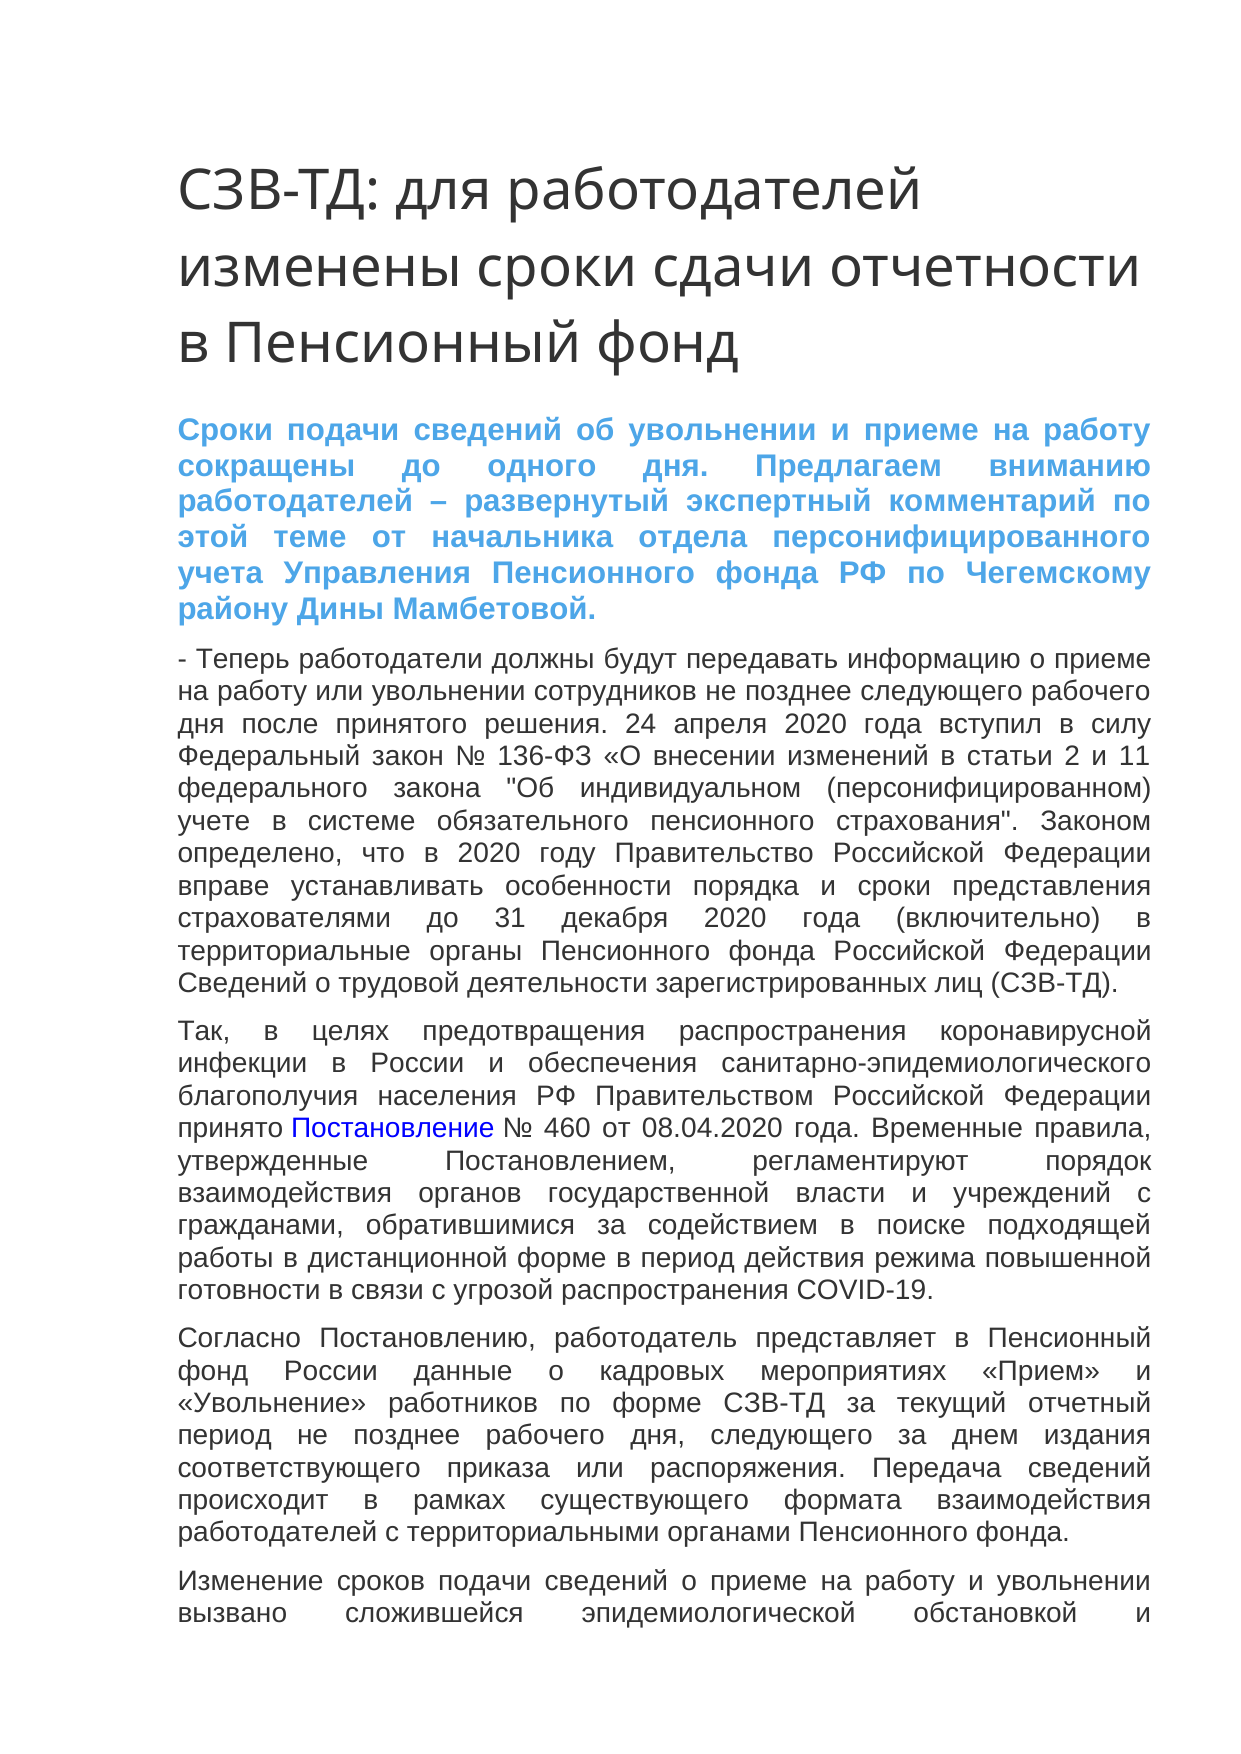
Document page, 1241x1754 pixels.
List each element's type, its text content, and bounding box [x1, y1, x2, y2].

text - Теперь работодатели должны будут передавать информацию о приеме на работу или увольнении сотрудников не позднее следующего рабочего дня после принятого решения. 24 апреля 2020 года вступил в силу Федеральный закон № 136-ФЗ «О внесении изменений в статьи 2 и 11 федерального закона "Об индивидуальном (персонифицированном) учете в системе обязательного пенсионного страхования". Законом определено, что в 2020 году Правительство Российской Федерации вправе устанавливать особенности порядка и сроки представления страхователями до 31 декабря 2020 года (включительно) в территориальные органы Пенсионного фонда Российской Федерации Сведений о трудовой деятельности зарегистрированных лиц (СЗВ-ТД). [177, 642, 1152, 998]
text Согласно Постановлению, работодатель представляет в Пенсионный фонд России данные о кадровых мероприятиях «Прием» и «Увольнение» работников по форме СЗВ-ТД за текущий отчетный период не позднее рабочего дня, следующего за днем издания соответствующего приказа или распоряжения. Передача сведений происходит в рамках существующего формата взаимодействия работодателей с территориальными органами Пенсионного фонда. [177, 1321, 1152, 1548]
text Сроки подачи сведений об увольнении и приеме на работу сокращены до одного дня. Предлагаем вниманию работодателей – развернутый экспертный комментарий по этой теме от начальника отдела персонифицированного учета Управления Пенсионного фонда РФ по Чегемскому району Дины Мамбетовой. [177, 411, 1152, 626]
text СЗВ-ТД: для работодателей изменены сроки сдачи отчетности в Пенсионный фонд [177, 149, 1152, 379]
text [177, 1563, 1152, 1628]
text Так, в целях предотвращения распространения коронавирусной инфекции в России и обеспечения санитарно-эпидемиологического благополучия населения РФ Правительством Российской Федерации принято Постановление № 460 от 08.04.2020 года. Временные правила, утвержденные Постановлением, регламентируют порядок взаимодействия органов государственной власти и учреждений с гражданами, обратившимися за содействием в поиске подходящей работы в дистанционной форме в период действия режима повышенной готовности в связи с угрозой распространения COVID-19. [177, 1014, 1152, 1305]
